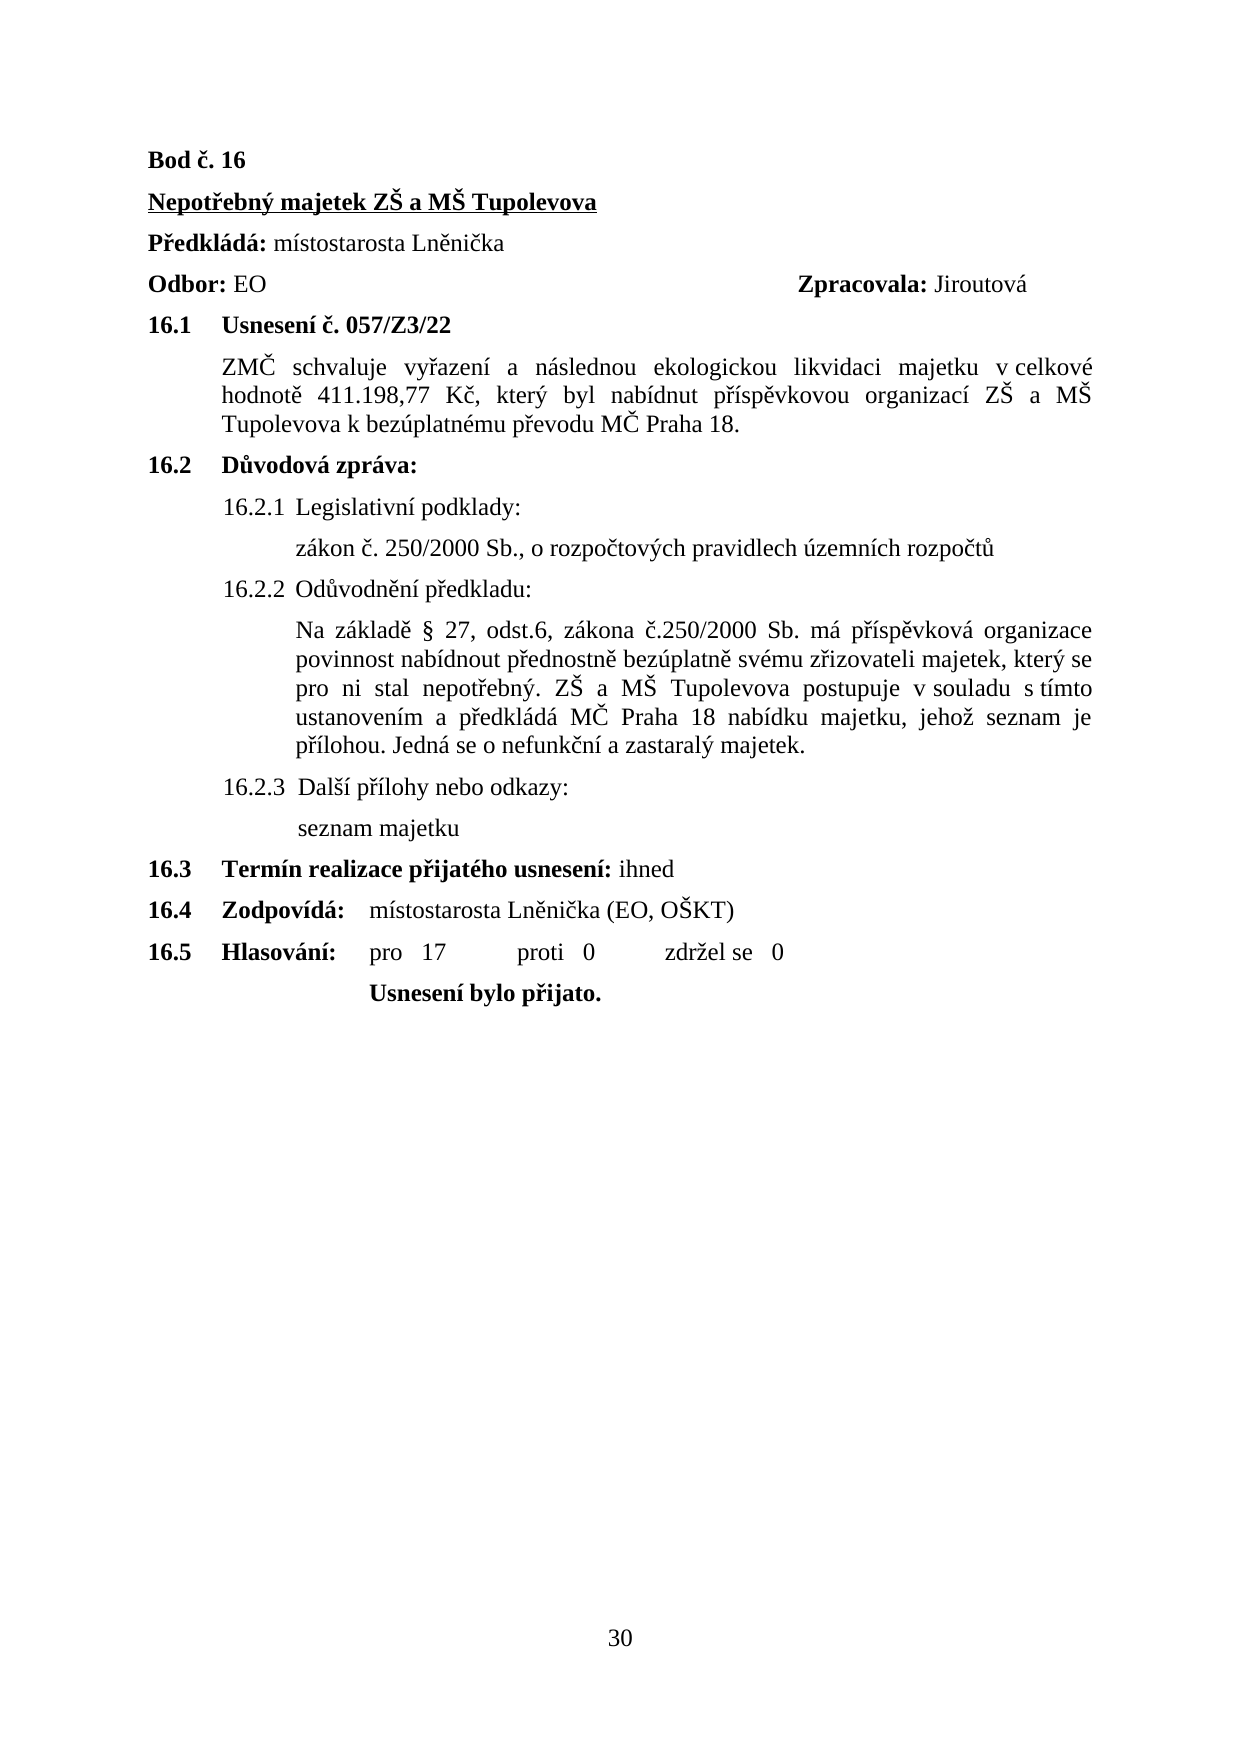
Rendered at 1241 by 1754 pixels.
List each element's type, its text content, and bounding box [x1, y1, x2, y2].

text 16.4 Zodpovídá: místostarosta Lněnička (EO, OŠKT) [148, 895, 1093, 924]
text Usnesení bylo přijato. [295, 978, 1090, 1007]
text Předkládá: místostarosta Lněnička [148, 228, 1093, 257]
text zákon č. 250/2000 Sb., o rozpočtových pravidlech územních rozpočtů [295, 533, 1093, 562]
text Nepotřebný majetek ZŠ a MŠ Tupolevova [148, 187, 1093, 215]
text Bod č. 16 [148, 145, 1093, 174]
text 16.2.1 Legislativní podklady: [223, 492, 1093, 520]
text 16.2.3 Další přílohy nebo odkazy: [148, 772, 1093, 800]
text 16.5 Hlasování: pro 17 proti 0 zdržel se 0 [148, 937, 1090, 965]
text ZMČ schvaluje vyřazení a následnou ekologickou likvidaci majetku v celkové hodnotě 411.198,77 Kč, který byl nabídnut příspěvkovou organizací ZŠ a MŠ Tupolevova k bezúplatnému převodu MČ Praha 18. [221, 352, 1093, 438]
text 16.2.2 Odůvodnění předkladu: [223, 574, 1093, 603]
text 16.2 Důvodová zpráva: [148, 450, 1093, 479]
text 16.3 Termín realizace přijatého usnesení: ihned [148, 854, 1093, 883]
text seznam majetku [298, 813, 1093, 842]
text 16.1 Usnesení č. 057/Z3/22 [148, 310, 1093, 339]
text Na základě § 27, odst.6, zákona č.250/2000 Sb. má příspěvková organizace povinnost nabídnout přednostně bezúplatně svému zřizovateli majetek, který se pro ni stal nepotřebný. ZŠ a MŠ Tupolevova postupuje v souladu s tímto ustanovením a předkládá MČ Praha 18 nabídku majetku, jehož seznam je přílohou. Jedná se o nefunkční a zastaralý majetek. [295, 615, 1093, 759]
text Odbor: EO Zpracovala: Jiroutová [148, 269, 1093, 298]
